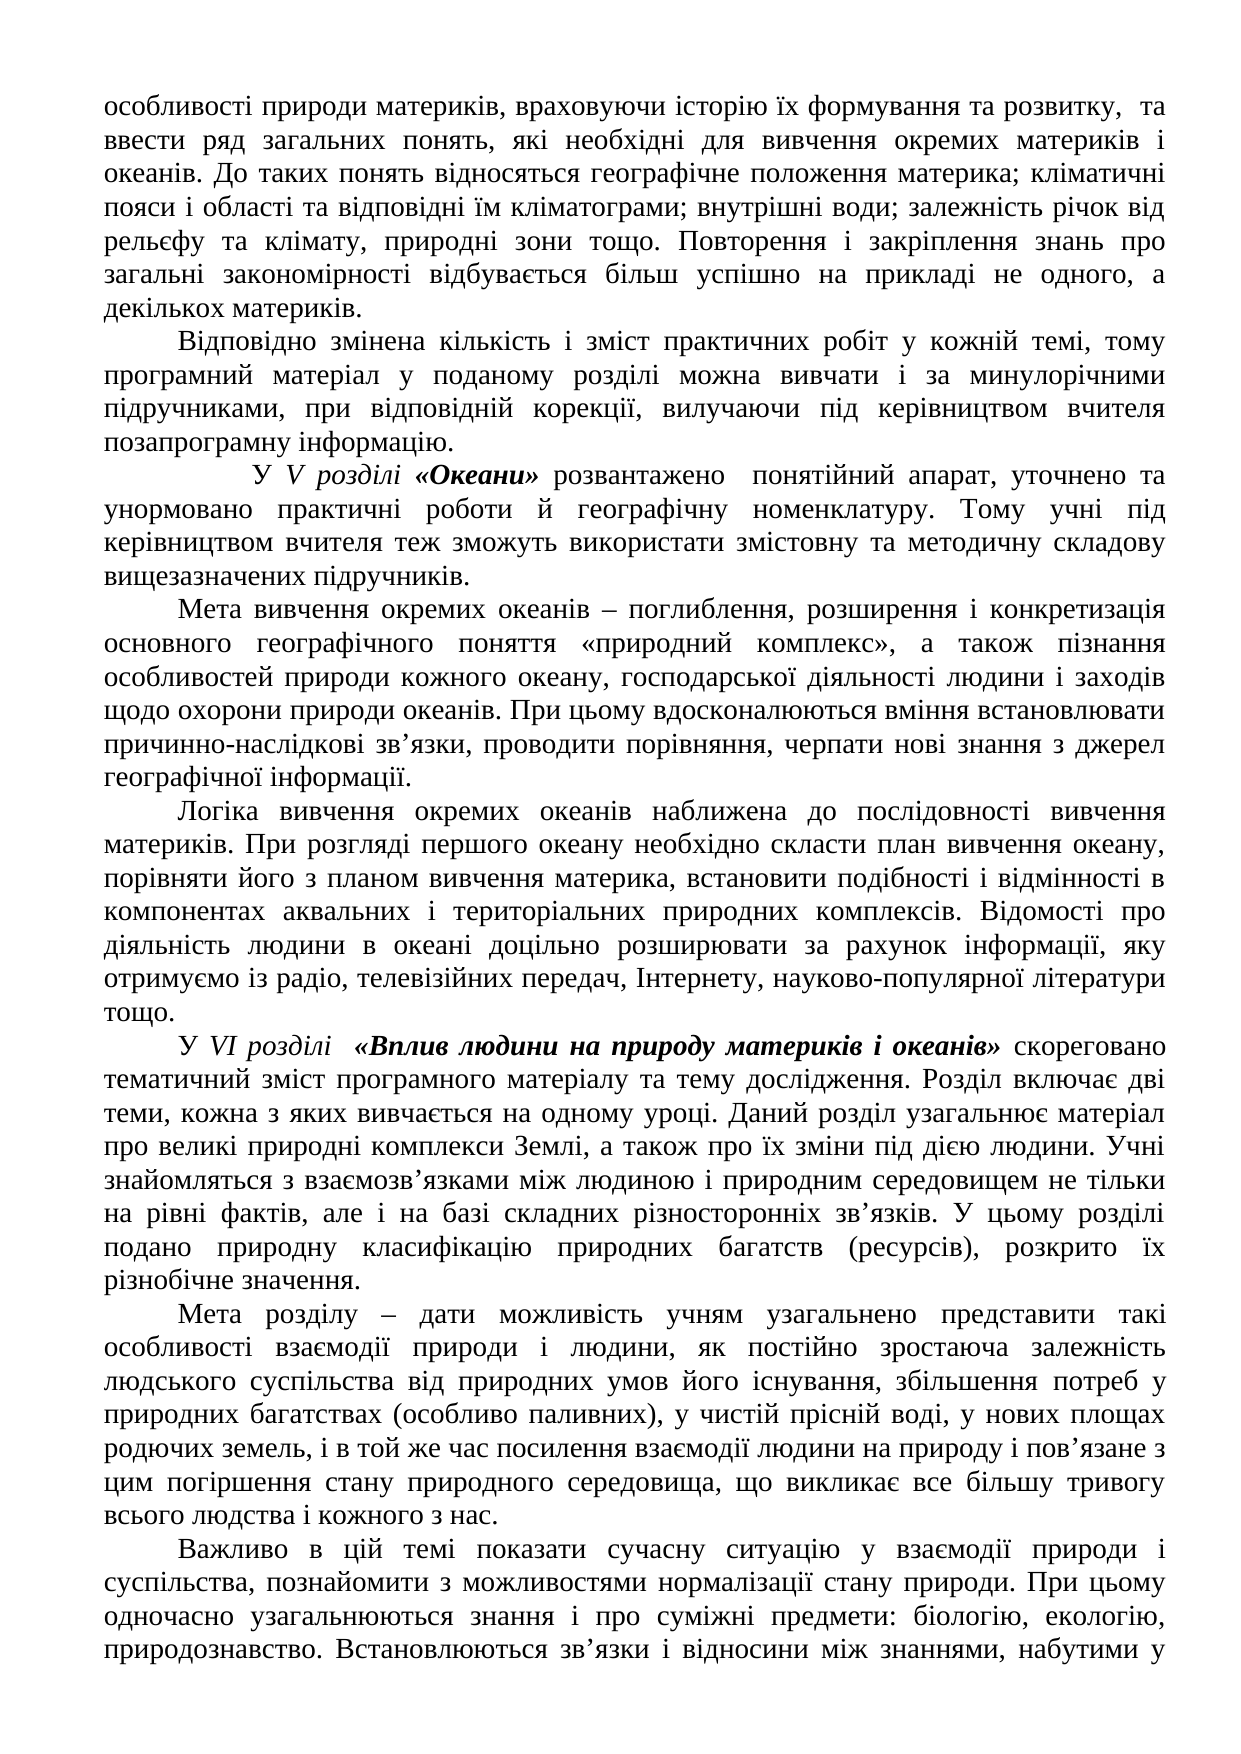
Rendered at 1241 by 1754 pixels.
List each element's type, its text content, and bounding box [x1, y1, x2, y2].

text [103, 1531, 1167, 1665]
text У VІ розділі «Вплив людини на природу материків і океанів» скореговано тематичний зміст програмного матеріалу та тему дослідження. Розділ включає дві теми, кожна з яких вивчається на одному уроці. Даний розділ узагальнює матеріал про великі природні комплекси Землі, а також про їх зміни під дією людини. Учні знайомляться з взаємозв’язками між людиною і природним середовищем не тільки на рівні фактів, але і на базі складних різносторонніх зв’язків. У цьому розділі подано природну класифікацію природних багатств (ресурсів), розкрито їх різнобічне значення. [103, 1028, 1167, 1296]
text Логіка вивчення окремих океанів наближена до послідовності вивчення материків. При розгляді першого океану необхідно скласти план вивчення океану, порівняти його з планом вивчення материка, встановити подібності і відмінності в компонентах аквальних і територіальних природних комплексів. Відомості про діяльність людини в океані доцільно розширювати за рахунок інформації, яку отримуємо із радіо, телевізійних передач, Інтернету, науково-популярної літератури тощо. [103, 793, 1167, 1028]
text Мета вивчення окремих океанів – поглиблення, розширення і конкретизація основного географічного поняття «природний комплекс», а також пізнання особливостей природи кожного океану, господарської діяльності людини і заходів щодо охорони природи океанів. При цьому вдосконалюються вміння встановлювати причинно-наслідкові зв’язки, проводити порівняння, черпати нові знання з джерел географічної інформації. [103, 592, 1167, 793]
text Мета розділу – дати можливість учням узагальнено представити такі особливості взаємодії природи і людини, як постійно зростаюча залежність людського суспільства від природних умов його існування, збільшення потреб у природних багатствах (особливо паливних), у чистій прісній воді, у нових площах родючих земель, і в той же час посилення взаємодії людини на природу і пов’язане з цим погіршення стану природного середовища, що викликає все більшу тривогу всього людства і кожного з нас. [103, 1296, 1167, 1531]
text У V розділі «Океани» розвантажено понятійний апарат, уточнено та унормовано практичні роботи й географічну номенклатуру. Тому учні під керівництвом вчителя теж зможуть використати змістовну та методичну складову вищезазначених підручників. [103, 457, 1167, 592]
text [103, 88, 1167, 323]
text Відповідно змінена кількість і зміст практичних робіт у кожній темі, тому програмний матеріал у поданому розділі можна вивчати і за минулорічними підручниками, при відповідній корекції, вилучаючи під керівництвом вчителя позапрограмну інформацію. [103, 323, 1167, 457]
